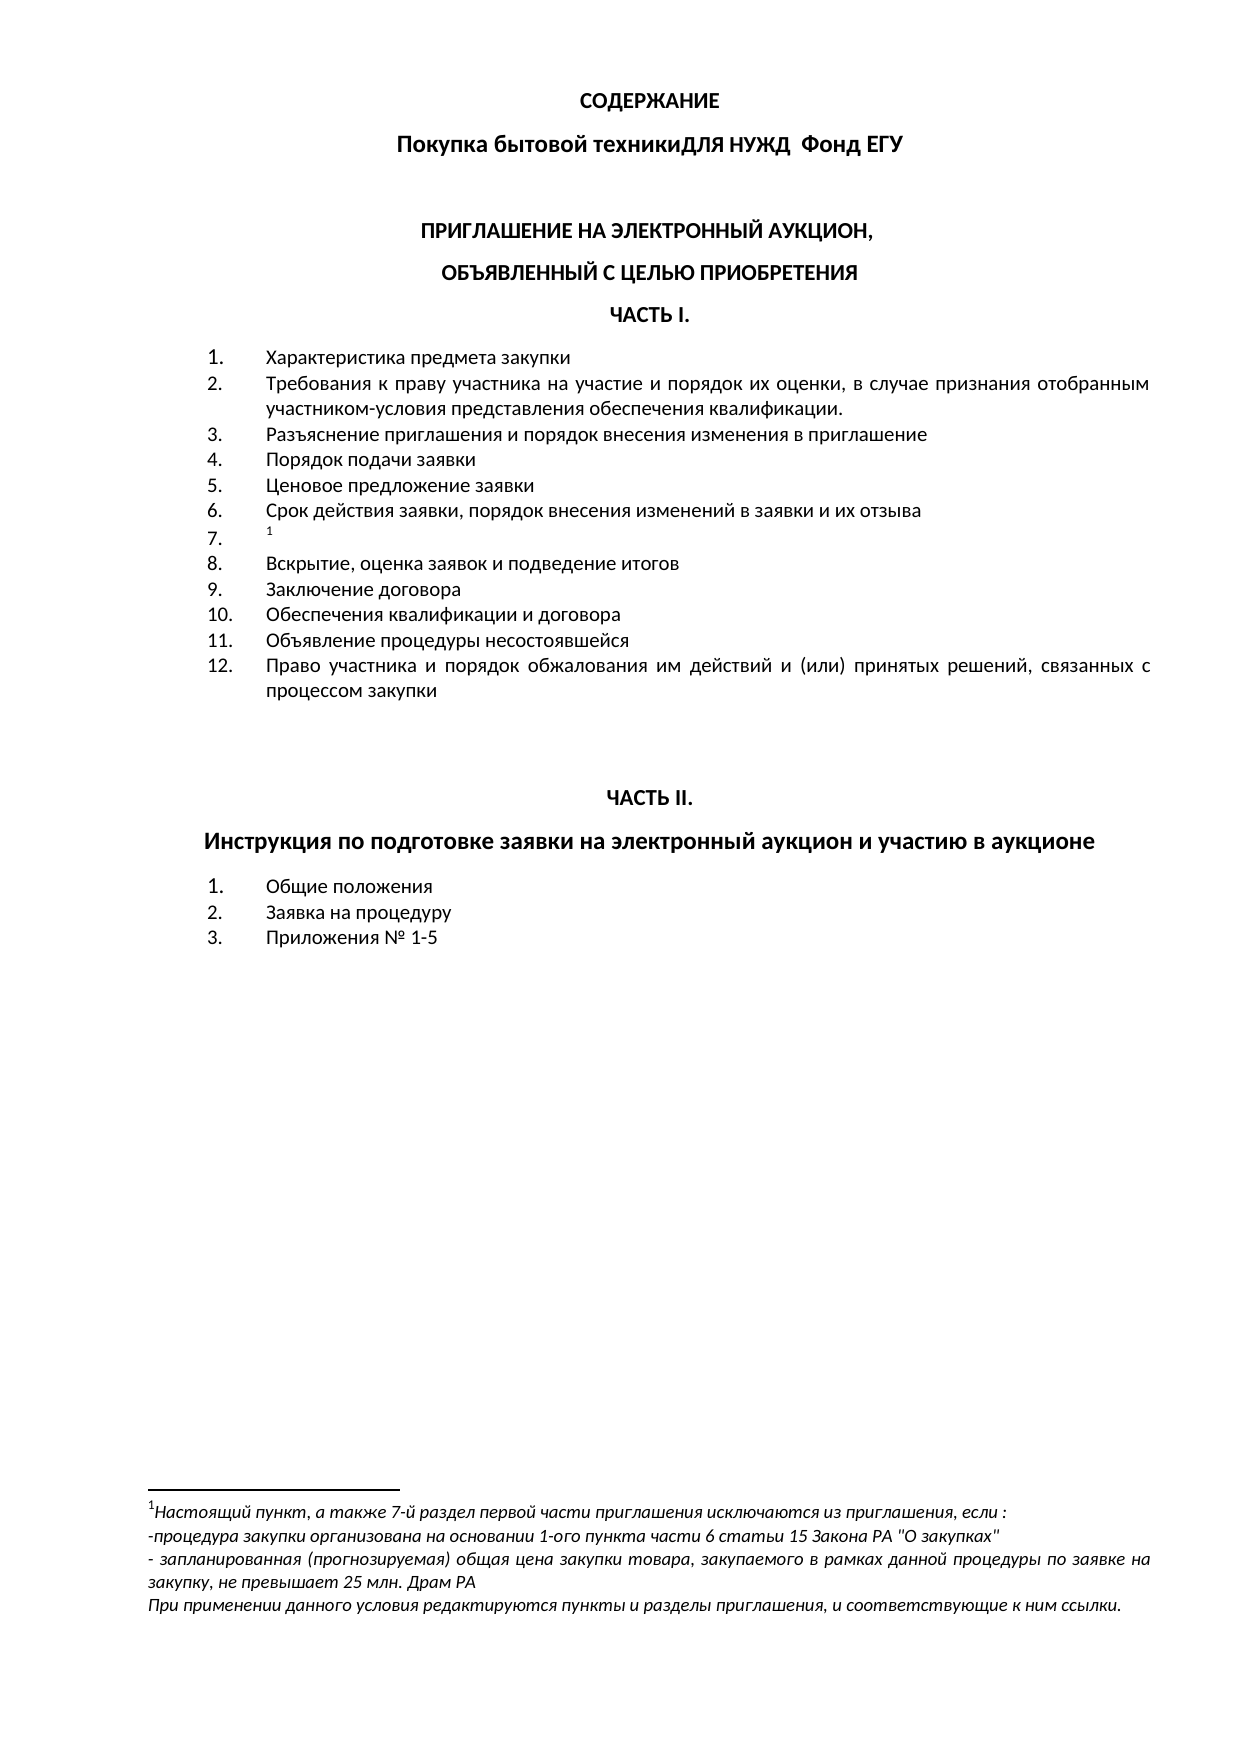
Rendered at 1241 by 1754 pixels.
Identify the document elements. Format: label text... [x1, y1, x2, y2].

text СОДЕРЖАНИЕ [148, 86, 1152, 114]
text 2. Заявка на процедуру [207, 899, 1152, 924]
text 2. Требования к праву участника на участие и порядок их оценки, в случае признания отобранным участником-условия представления обеспечения квалификации. [207, 370, 1152, 421]
text Инструкция по подготовке заявки на электронный аукцион и участию в аукционе [148, 825, 1152, 856]
text 8. Вскрытие, оценка заявок и подведение итогов [207, 551, 1152, 576]
text 7. [207, 523, 1152, 551]
text 9. Заключение договора [207, 576, 1152, 601]
text 3. Приложения № 1-5 [207, 924, 1152, 950]
text 1. Общие положения [207, 871, 1152, 899]
text ПРИГЛАШЕНИЕ НА ЭЛЕКТРОННЫЙ АУКЦИОН, ОБЪЯВЛЕННЫЙ С ЦЕЛЬЮ ПРИОБРЕТЕНИЯ [148, 216, 1152, 286]
text 5. Ценовое предложение заявки [207, 472, 1152, 497]
text 11. Объявление процедуры несостоявшейся [207, 627, 1152, 652]
text 1. Характеристика предмета закупки [207, 342, 1152, 370]
text 6. Срок действия заявки, порядок внесения изменений в заявки и их отзыва [207, 497, 1152, 523]
text ЧАСТЬ II. [148, 783, 1152, 811]
text 12. Право участника и порядок обжалования им действий и (или) принятых решений, связанных с процессом закупки [207, 652, 1152, 703]
text Покупка бытовой техникиДЛЯ НУЖД Фонд ЕГУ [148, 128, 1152, 159]
text 3. Разъяснение приглашения и порядок внесения изменения в приглашение [207, 421, 1152, 446]
text 4. Порядок подачи заявки [207, 446, 1152, 472]
text 10. Обеспечения квалификации и договора [207, 601, 1152, 627]
text ЧАСТЬ I. [148, 300, 1152, 328]
